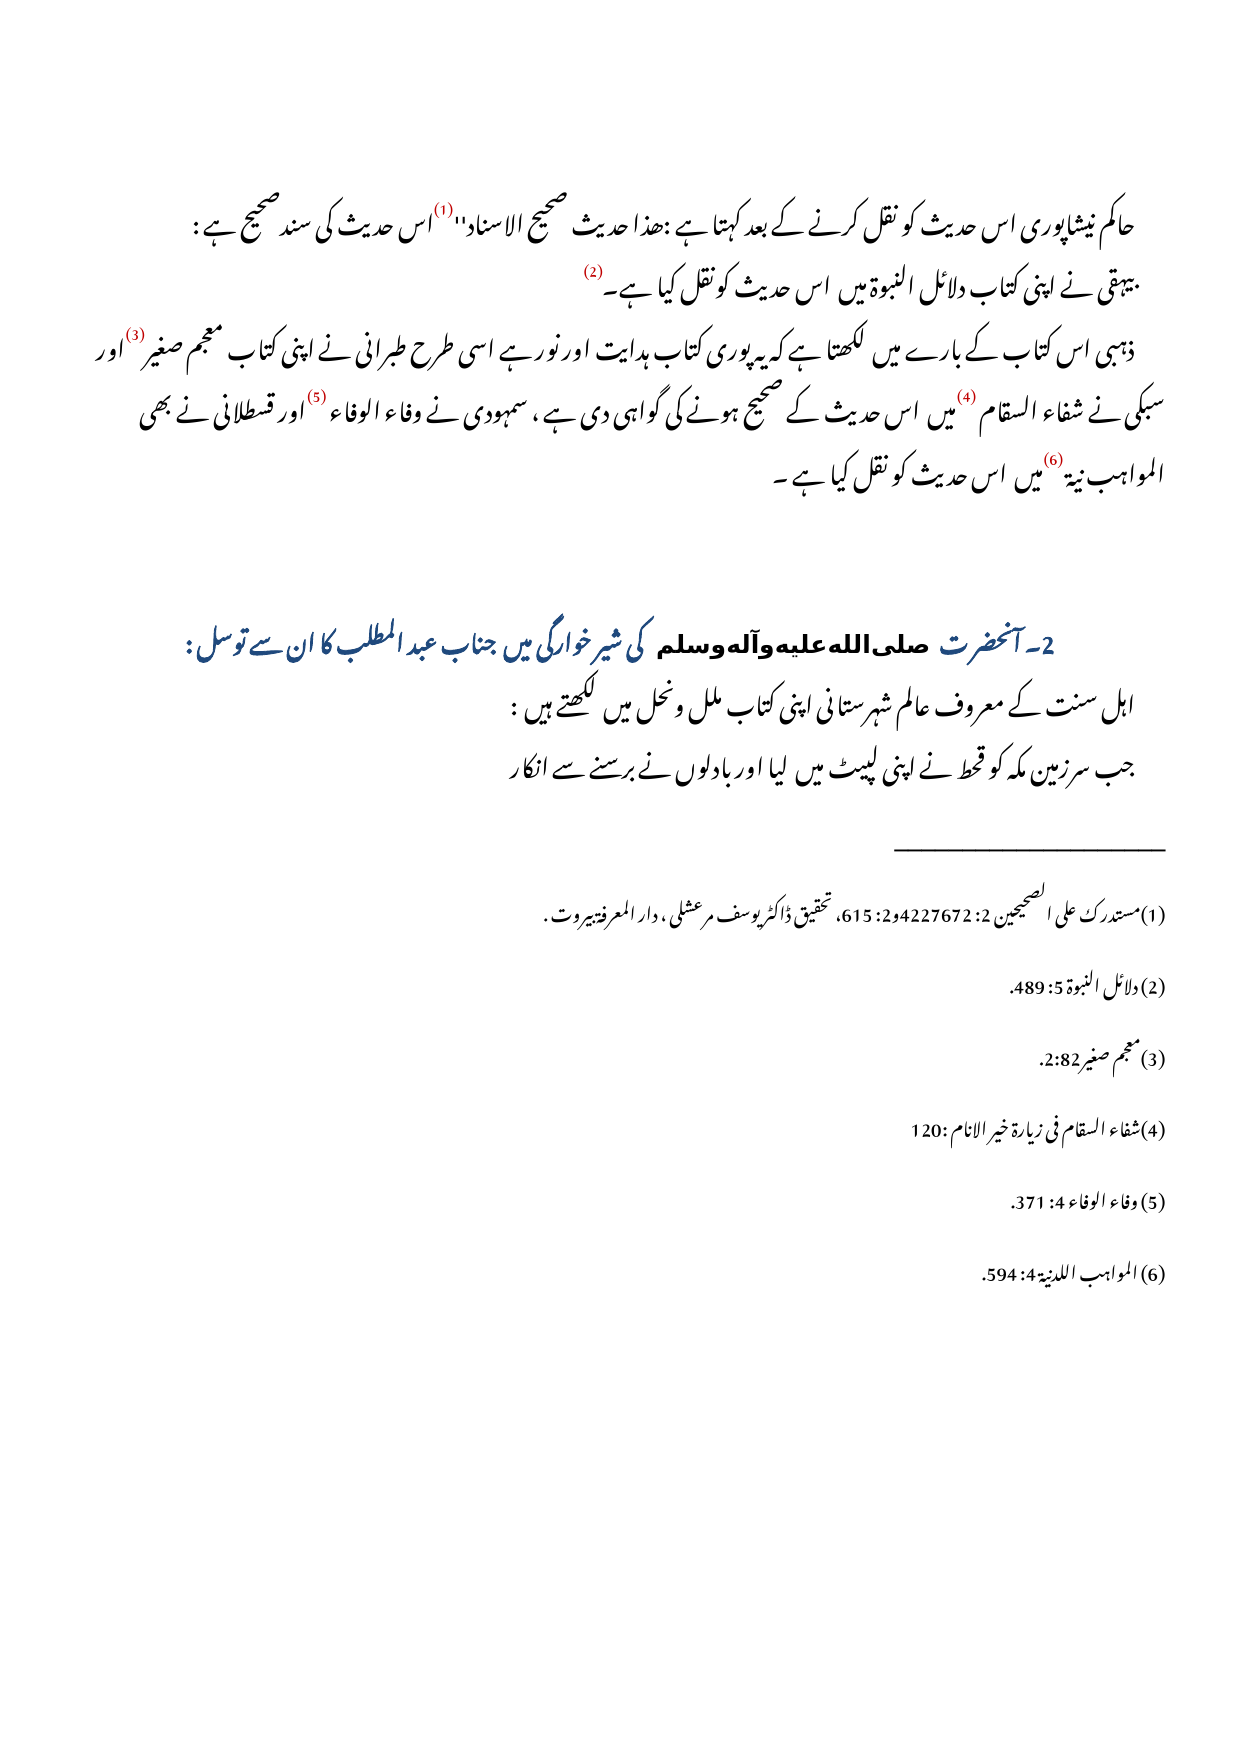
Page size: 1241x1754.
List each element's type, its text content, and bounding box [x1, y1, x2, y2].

text ذہبی اس کتاب کے بارے میں لکھتا ہے کہ یہ پوری کتاب ہدایت اور نور ہے اسی طرح طبرانی نے اپنی کتاب معجم صغیر(3)اور سبکی نے شفاء السقام (4)میں اس حدیث کے صحیح ہونے کی گواہی دی ہے ، سمہودی نے وفاء الوفاء (5)اور قسطلانی نے بھی المواہب نیة (6)میں اس حدیث کو نقل کیا ہے ۔ [75, 312, 1165, 500]
subtitle 2۔ آنحضر ت صلى‌الله‌عليه‌وآله‌وسلم کی شیر خوارگی میں جناب عبد المطلب کا ان سے توسل : [75, 606, 1165, 669]
text جب سرزمین مکہ کو قحط نے اپنی لپیٹ میں لیا اور بادلوں نے برسنے سے انکار [75, 731, 1165, 794]
text (1)مستدرک علی الصحیحین 2: 4227672و2: 615، تحقیق ڈاکٹر یوسف مرعشلی ، دار المعرفة بیروت . [75, 886, 1165, 933]
text (4)شفاء السقام فی زیارة خیر الانام :120 [75, 1102, 1165, 1149]
text بیہقی نے اپنی کتاب دلائل النبوة میں اس حدیث کونقل کیا ہے۔(2) [75, 250, 1165, 312]
text (5) وفاء الوفاء 4: 371. [75, 1174, 1165, 1221]
text ____________________ [75, 794, 1165, 861]
text اہل سنت کے معروف عالم شہرستانی اپنی کتاب ملل ونحل میں لکھتے ہیں : [75, 669, 1165, 731]
text (3)معجم صغیر2:82. [75, 1030, 1165, 1077]
text (2) دلائل النبوة 5: 489. [75, 958, 1165, 1005]
text (6) المواہب اللدنیة 4: 594. [75, 1246, 1165, 1293]
text حاکم نیشاپوری اس حدیث کو نقل کرنے کے بعد کہتا ہے :ھذا حدیث صحیح الاسناد''(1)اس حدیث کی سندصحیح ہے : [75, 187, 1165, 250]
